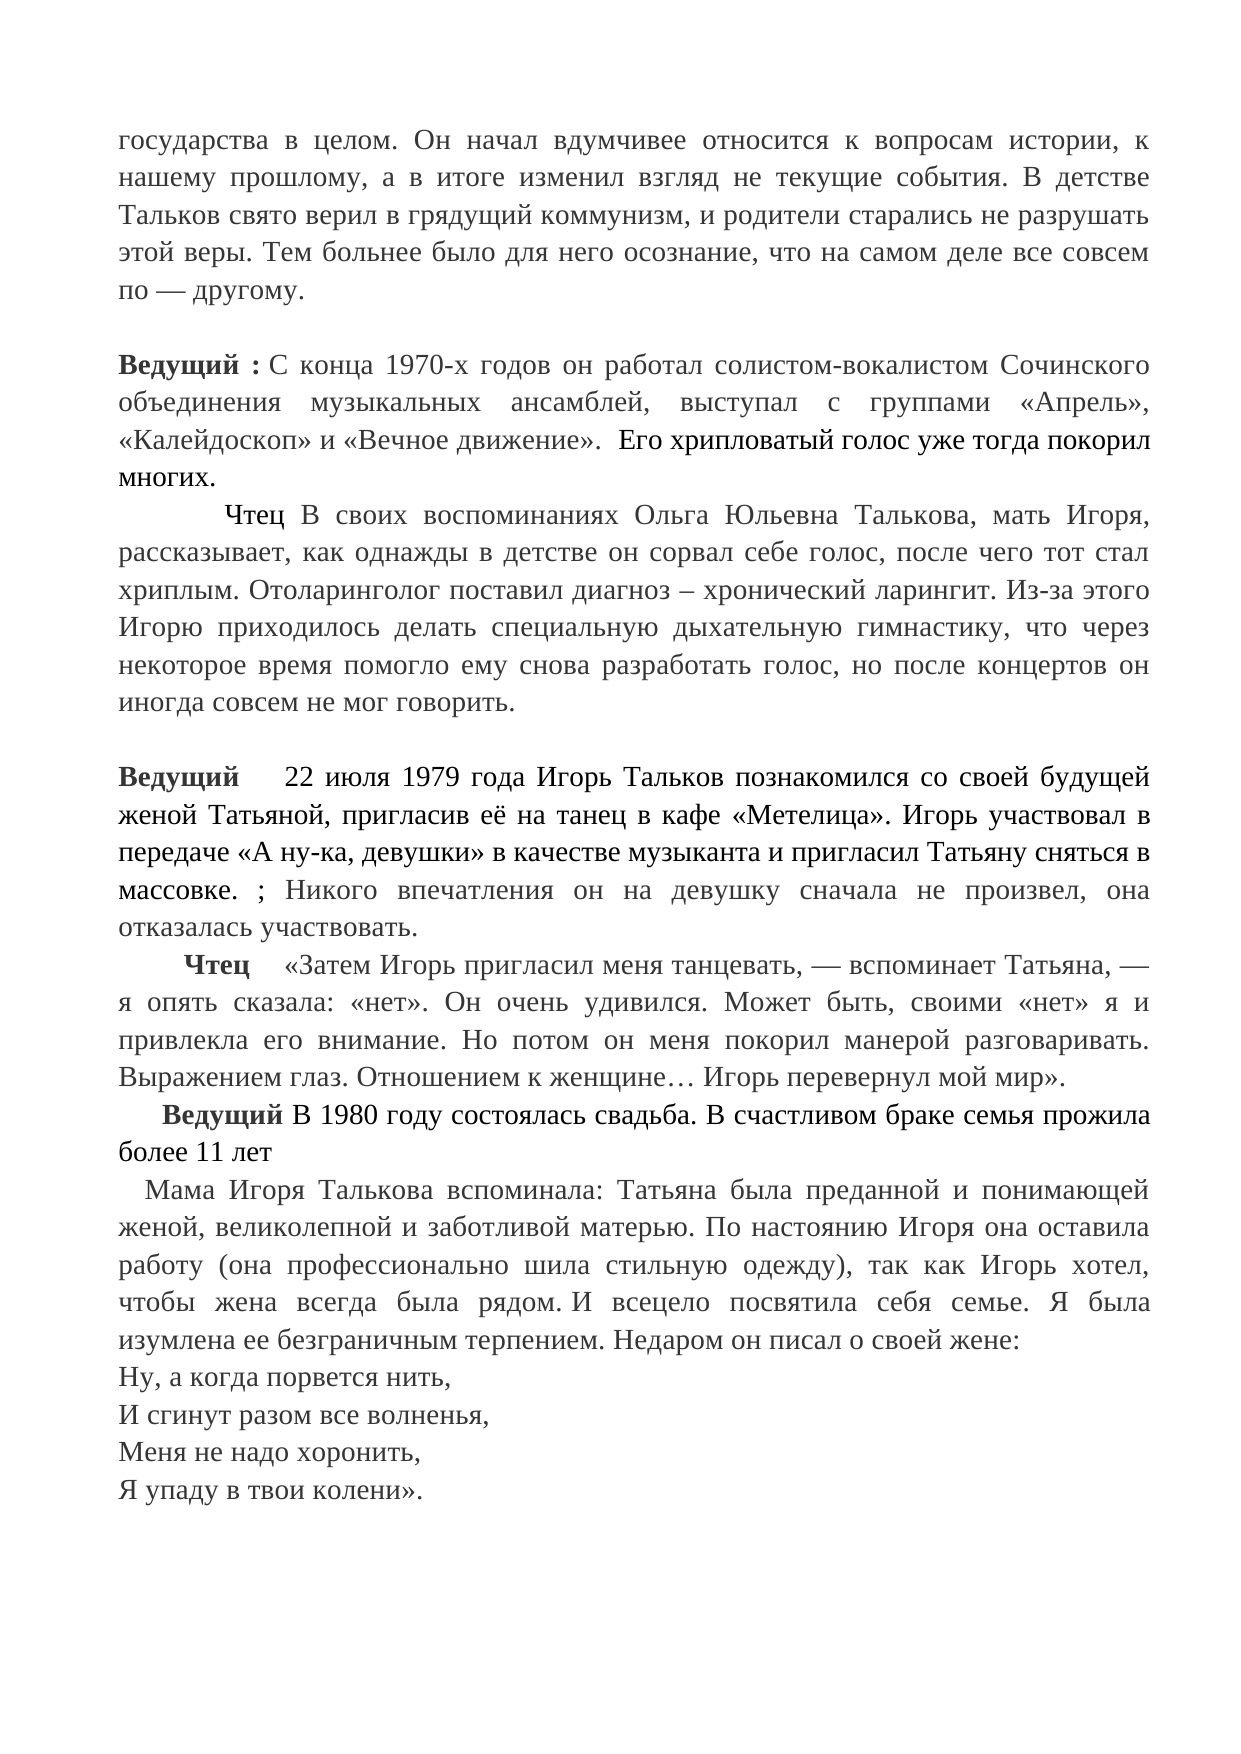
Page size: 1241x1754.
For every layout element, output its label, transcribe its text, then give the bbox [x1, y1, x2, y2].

text Ведущий : С конца 1970-х годов он работал солистом-вокалистом Сочинского объединения музыкальных ансамблей, выступал с группами «Апрель», «Калейдоскоп» и «Вечное движение». Его хрипловатый голос уже тогда покорил многих. [118, 343, 1152, 493]
text Мама Игоря Талькова вспоминала: Татьяна была преданной и понимающей женой, великолепной и заботливой матерью. По настоянию Игоря она оставила работу (она профессионально шила стильную одежду), так как Игорь хотел, чтобы жена всегда была рядом. И всецело посвятила себя семье. Я была изумлена ее безграничным терпением. Недаром он писал о своей жене: [118, 1168, 1152, 1356]
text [118, 118, 1152, 306]
text Я упаду в твои колени». [118, 1468, 1152, 1506]
text Чтец В своих воспоминаниях Ольга Юльевна Талькова, мать Игоря, рассказывает, как однажды в детстве он сорвал себе голос, после чего тот стал хриплым. Отоларинголог поставил диагноз – хронический ларингит. Из-за этого Игорю приходилось делать специальную дыхательную гимнастику, что через некоторое время помогло ему снова разработать голос, но после концертов он иногда совсем не мог говорить. [118, 493, 1152, 718]
text Ну, а когда порвется нить, [118, 1356, 1152, 1393]
text Меня не надо хоронить, [118, 1431, 1152, 1468]
text И сгинут разом все волненья, [118, 1393, 1152, 1431]
text Ведущий В 1980 году состоялась свадьба. В счастливом браке семья прожила более 11 лет [118, 1093, 1152, 1168]
text Ведущий 22 июля 1979 года Игорь Тальков познакомился со своей будущей женой Татьяной, пригласив её на танец в кафе «Метелица». Игорь участвовал в передаче «А ну-ка, девушки» в качестве музыканта и пригласил Татьяну сняться в массовке. ; Никого впечатления он на девушку сначала не произвел, она отказалась участвовать. [118, 756, 1152, 943]
text Чтец «Затем Игорь пригласил меня танцевать, — вспоминает Татьяна, — я опять сказала: «нет». Он очень удивился. Может быть, своими «нет» я и привлекла его внимание. Но потом он меня покорил манерой разговаривать. Выражением глаз. Отношением к женщине… Игорь перевернул мой мир». [118, 943, 1152, 1093]
